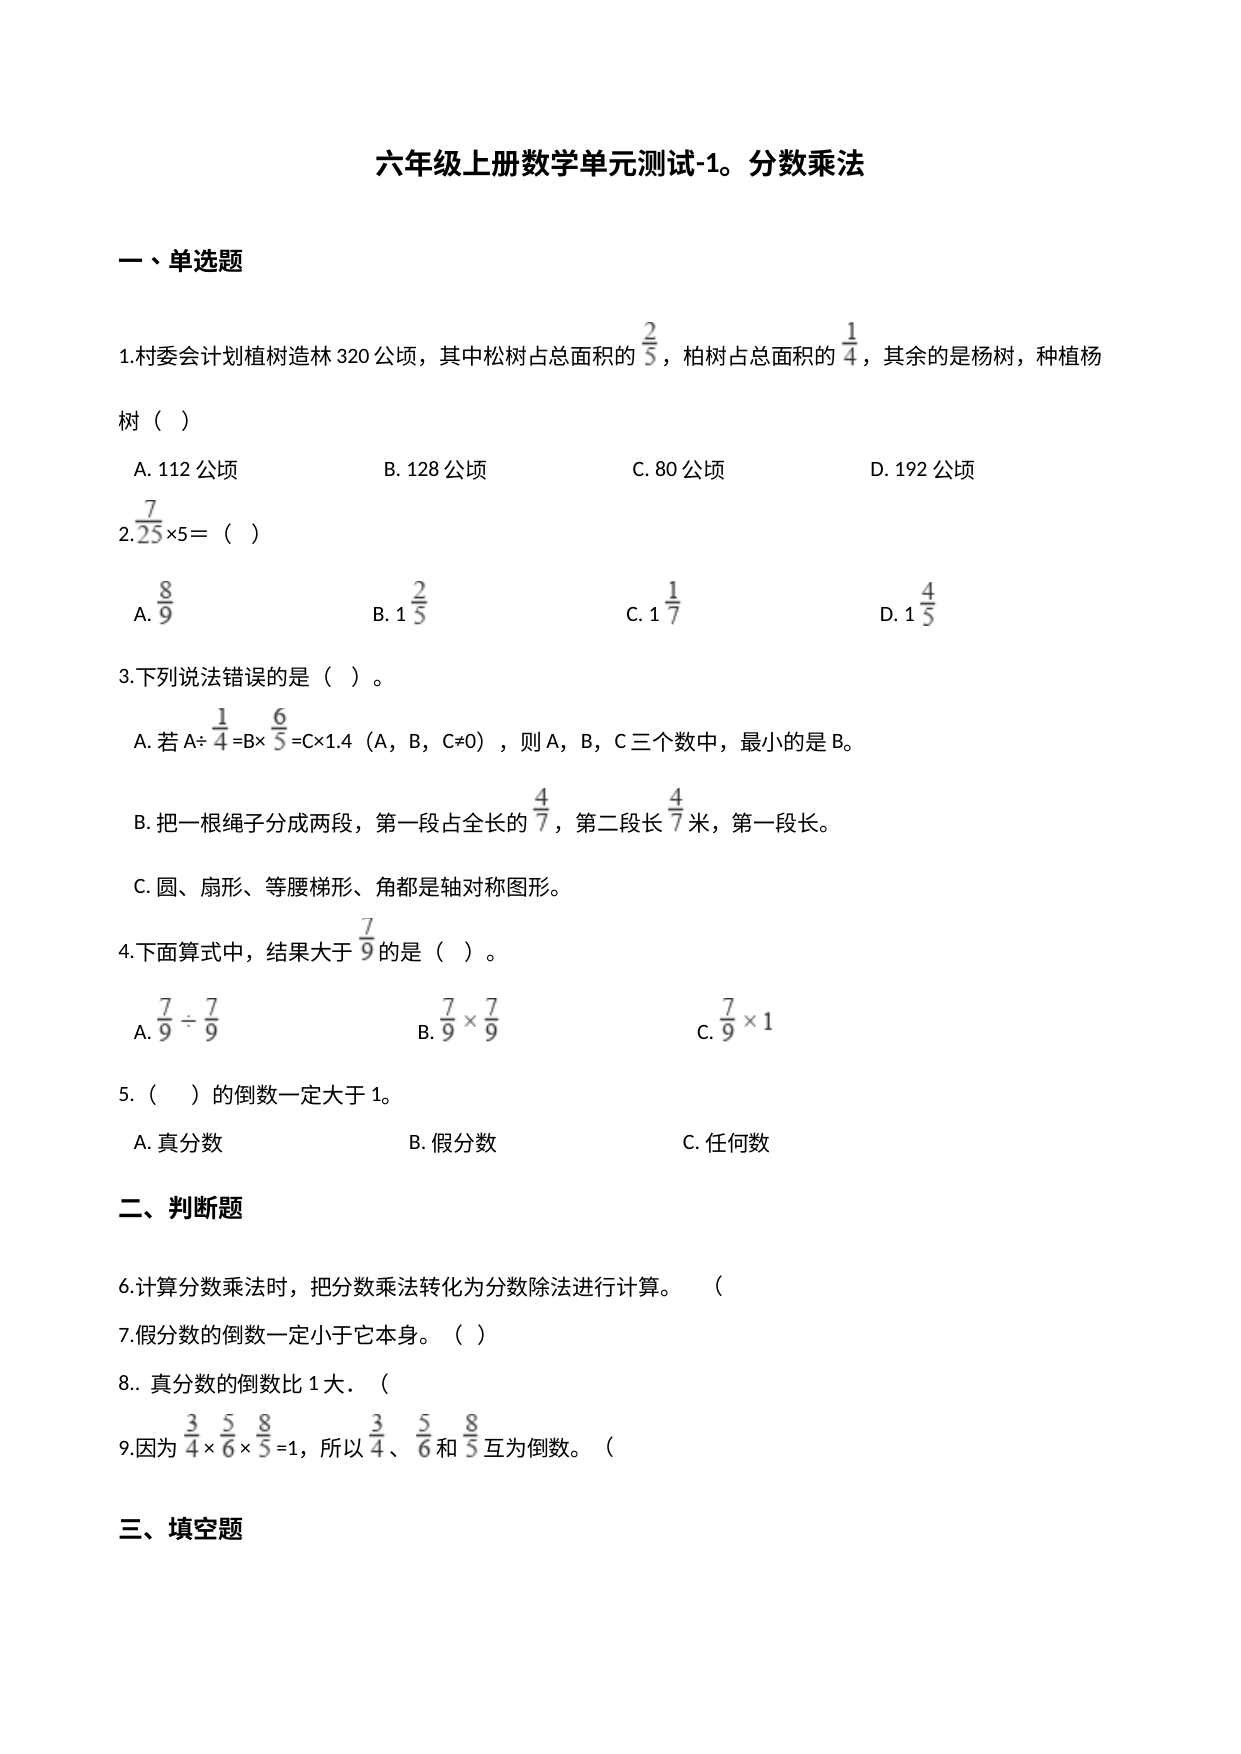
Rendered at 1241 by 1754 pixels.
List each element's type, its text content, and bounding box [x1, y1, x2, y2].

picture [211, 708, 233, 752]
text 六年级上册数学单元测试-1。分数乘法 [118, 129, 1122, 194]
picture [664, 581, 685, 626]
text 二、判断题 [118, 1174, 1122, 1239]
text A. 若A÷ =B× =C×1.4（A，B，C≠0），则A，B，C三个数中，最小的是B。 [134, 708, 1122, 773]
text 4.下面算式中，结果大于 的是（ ）。 [118, 918, 1122, 983]
picture [410, 581, 432, 626]
picture [368, 1414, 389, 1459]
text 7.假分数的倒数一定小于它本身。（ ） [118, 1318, 1122, 1350]
text B. 把一根绳子分成两段，第一段占全长的 ，第二段长 米，第一段长。 [134, 789, 1122, 854]
text 三、填空题 [118, 1495, 1122, 1560]
picture [255, 1414, 277, 1459]
text 6.计算分数乘法时，把分数乘法转化为分数除法进行计算。 （ [118, 1269, 1122, 1302]
picture [219, 1414, 240, 1459]
picture [462, 1414, 483, 1459]
picture [358, 918, 379, 962]
text 8.. 真分数的倒数比1大．（ [118, 1366, 1122, 1399]
picture [719, 998, 773, 1043]
text A. B. 1 C. 1 D. 1 [134, 581, 1122, 646]
picture [415, 1414, 436, 1459]
picture [641, 322, 662, 367]
text 9.因为 × × =1，所以 、 和 互为倒数。（ [118, 1414, 1122, 1479]
text 一、单选题 [118, 228, 1122, 293]
text A. B. C. [134, 999, 1122, 1064]
picture [157, 998, 223, 1043]
picture [439, 998, 503, 1043]
picture [841, 322, 862, 367]
picture [270, 708, 292, 752]
text A. 112公顷 B. 128公顷 C. 80公顷 D. 192公顷 [134, 452, 1122, 485]
text 3.下列说法错误的是（ ）。 [118, 660, 1122, 692]
text 1.村委会计划植树造林320公顷，其中松树占总面积的 ，柏树占总面积的 ，其余的是杨树，种植杨树（ ） [118, 323, 1122, 436]
text 2.×5＝（ ） [118, 501, 1122, 566]
text 5.（ ）的倒数一定大于1。 [118, 1077, 1122, 1110]
picture [412, 1036, 418, 1043]
picture [134, 500, 167, 545]
text C. 圆、扇形、等腰梯形、角都是轴对称图形。 [134, 870, 1122, 902]
picture [919, 582, 940, 626]
picture [183, 1414, 204, 1459]
text A. 真分数 B. 假分数 C. 任何数 [134, 1126, 1122, 1158]
picture [667, 788, 688, 833]
picture [532, 788, 554, 833]
picture [157, 581, 178, 626]
